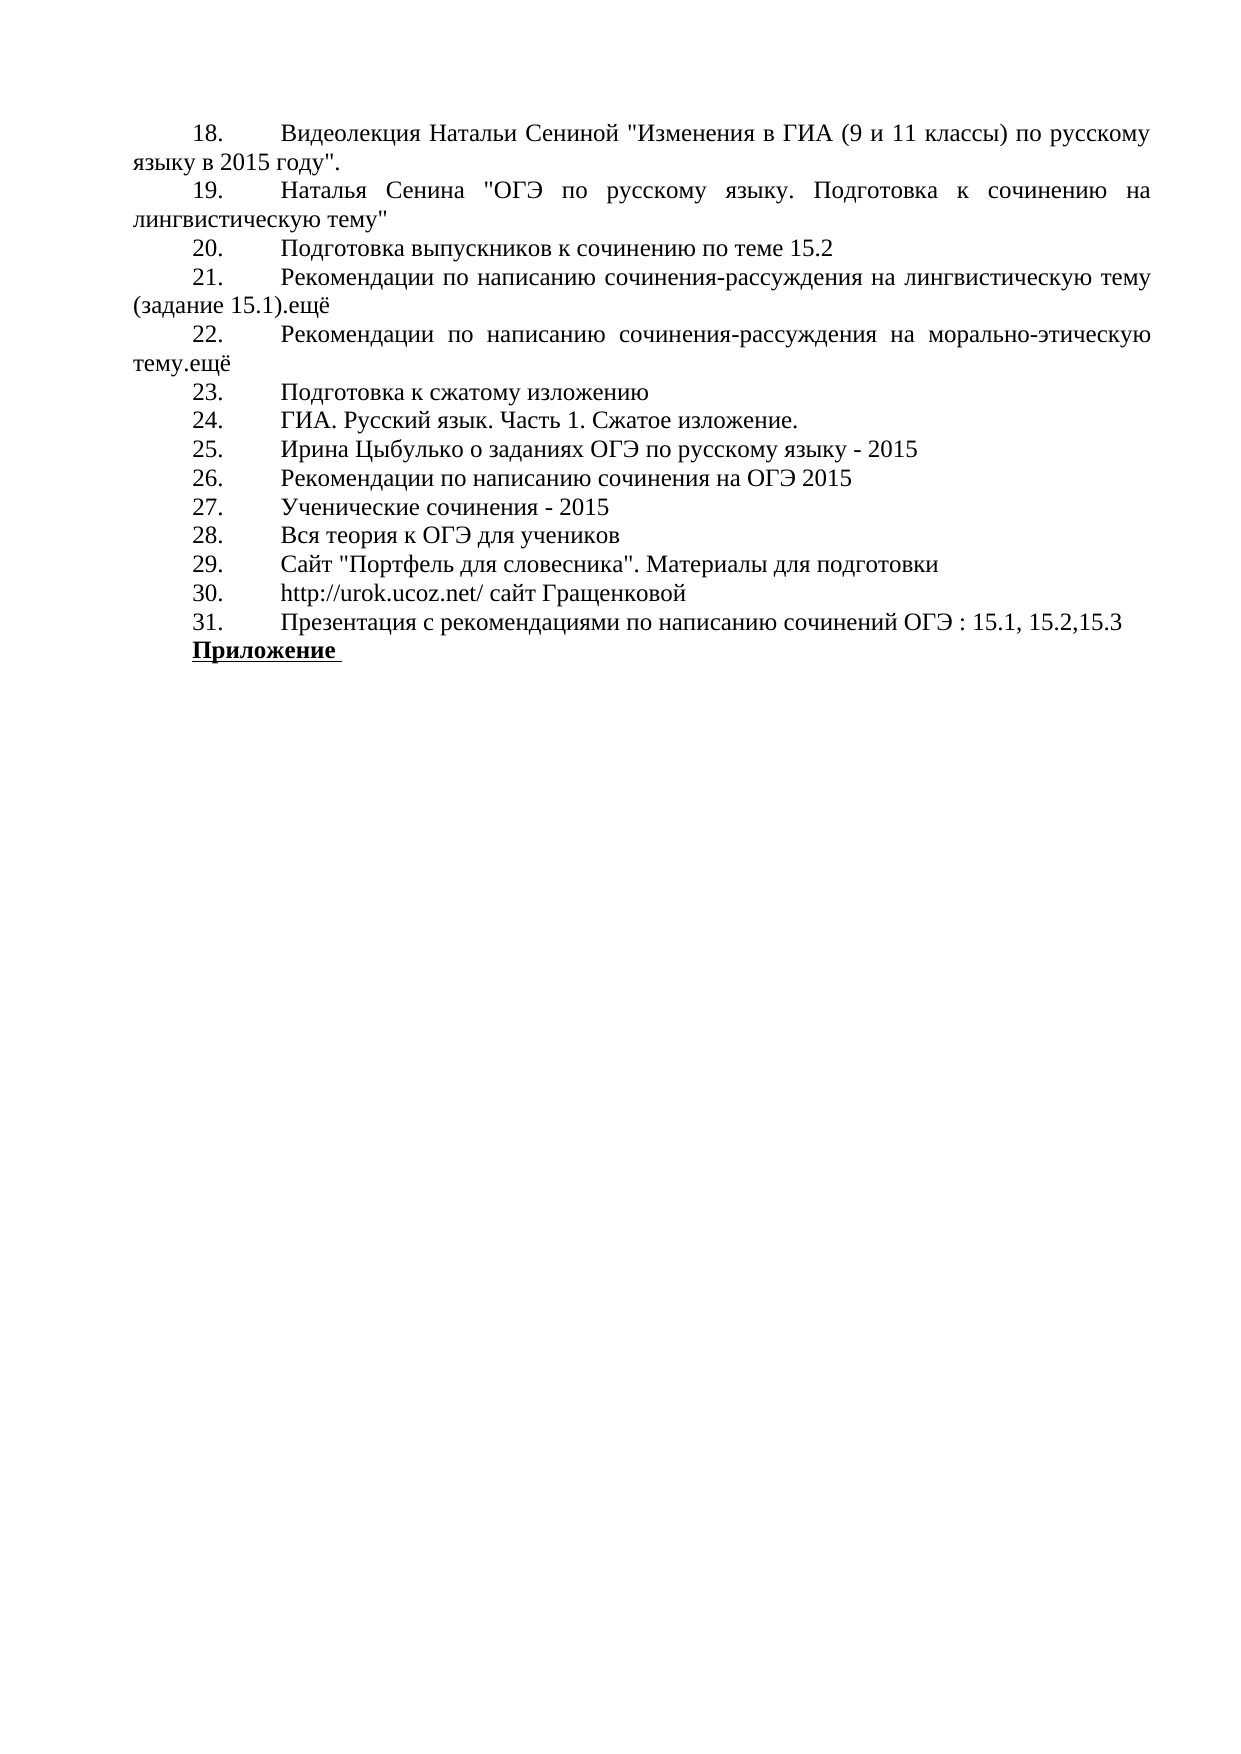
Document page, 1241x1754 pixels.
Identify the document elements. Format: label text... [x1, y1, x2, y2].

text 30. http://urok.ucoz.net/ сайт Гращенковой [133, 578, 1152, 607]
text 25. Ирина Цыбулько о заданиях ОГЭ по русскому языку - 2015 [133, 434, 1152, 463]
text 21. Рекомендации по написанию сочинения-рассуждения на лингвистическую тему (задание 15.1).ещё [133, 262, 1152, 319]
text 19. Наталья Сенина "ОГЭ по русскому языку. Подготовка к сочинению на лингвистическую тему" [133, 176, 1152, 233]
text Приложение [133, 636, 1152, 664]
text 28. Вся теория к ОГЭ для учеников [133, 521, 1152, 549]
text 26. Рекомендации по написанию сочинения на ОГЭ 2015 [133, 463, 1152, 492]
text 29. Сайт "Портфель для словесника". Материалы для подготовки [133, 549, 1152, 578]
text 22. Рекомендации по написанию сочинения-рассуждения на морально-этическую тему.ещё [133, 319, 1152, 377]
text 27. Ученические сочинения - 2015 [133, 492, 1152, 521]
text 20. Подготовка выпускников к сочинению по теме 15.2 [133, 233, 1152, 262]
text 24. ГИА. Русский язык. Часть 1. Сжатое изложение. [133, 406, 1152, 434]
text 23. Подготовка к сжатому изложению [133, 377, 1152, 406]
text 31. Презентация с рекомендациями по написанию сочинений ОГЭ : 15.1, 15.2,15.3 [133, 607, 1152, 636]
text 18. Видеолекция Натальи Сениной "Изменения в ГИА (9 и 11 классы) по русскому языку в 2015 году". [133, 118, 1152, 176]
